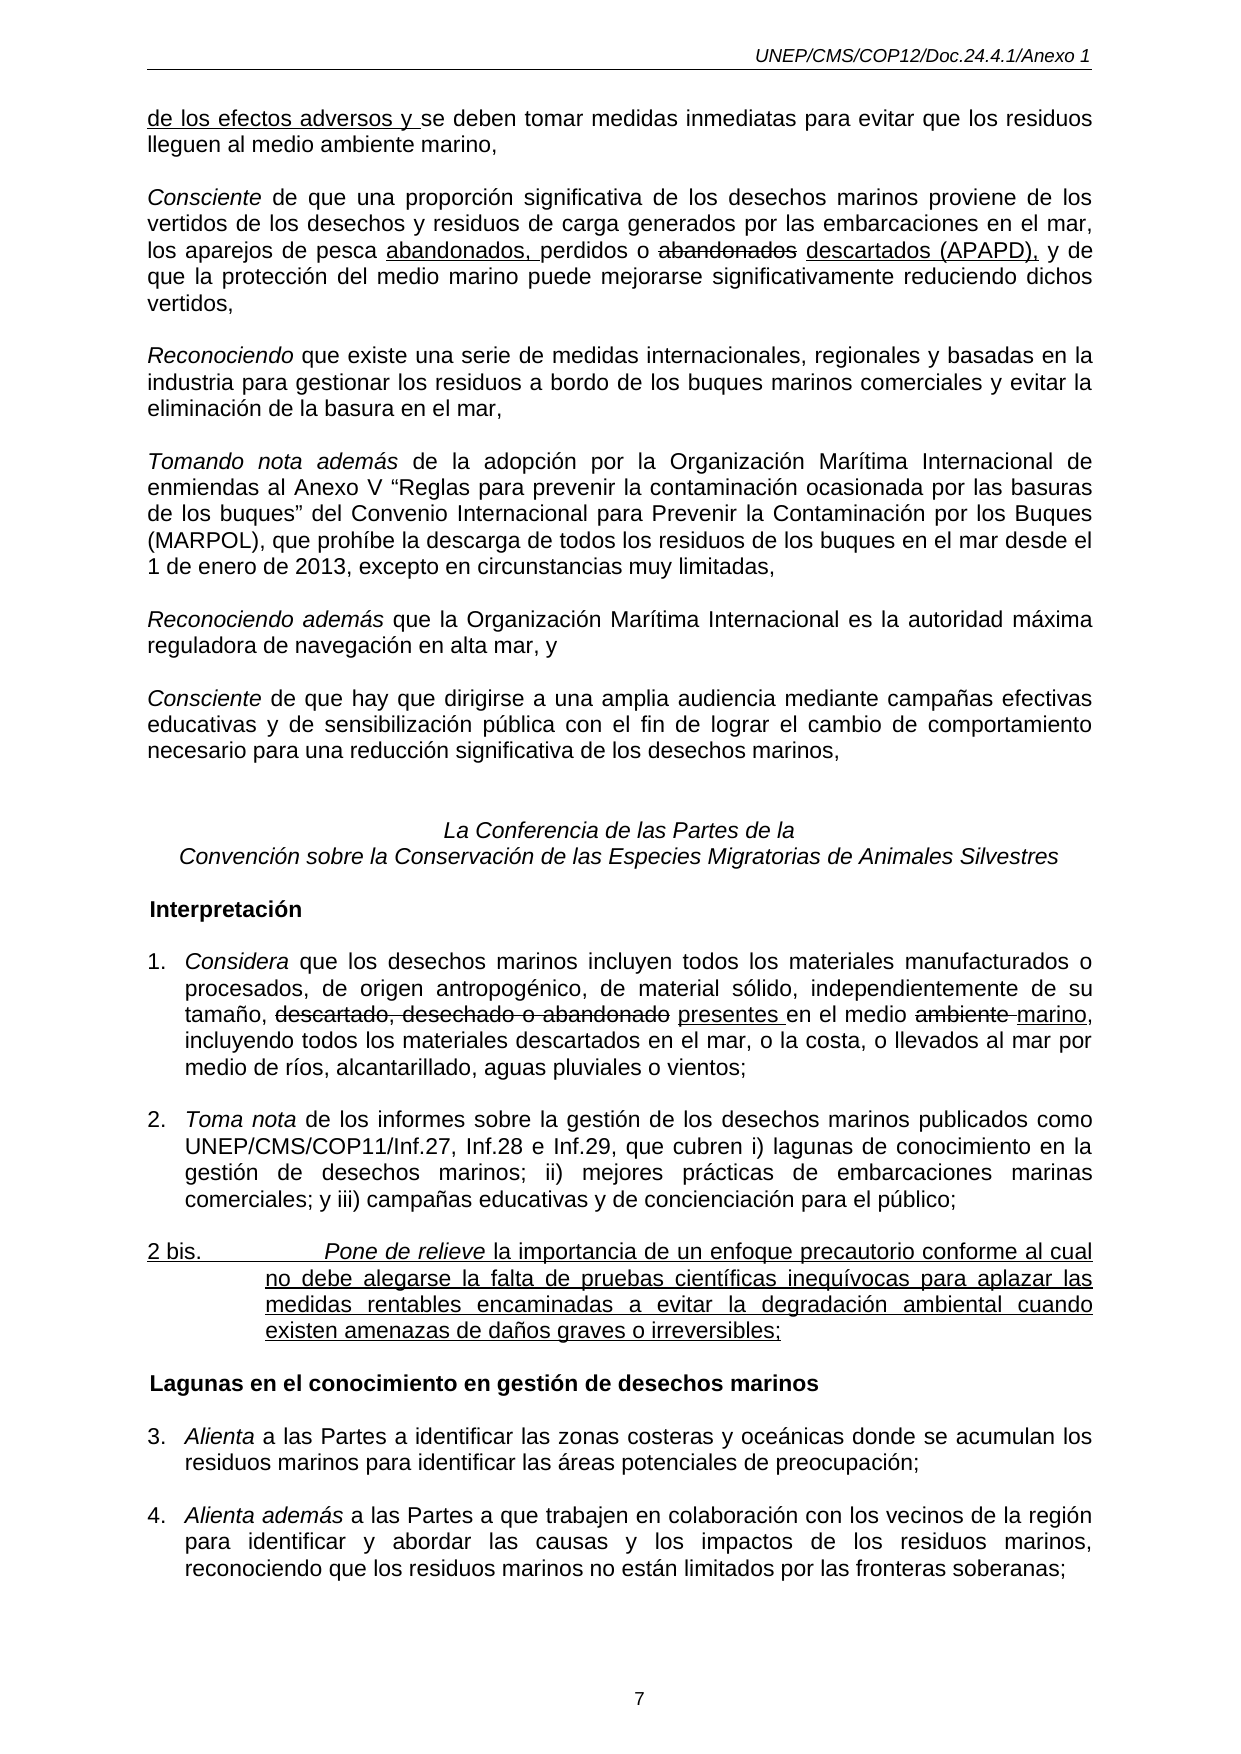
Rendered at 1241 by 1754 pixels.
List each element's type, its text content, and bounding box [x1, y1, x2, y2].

text La Conferencia de las Partes de la [147, 817, 1093, 843]
list Alienta además a las Partes a que trabajen en colaboración con los vecinos de la región para identificar y abordar las causas y los impactos de los residuos marinos, reconociendo que los residuos marinos no están limitados por las fronteras soberanas; [147, 1502, 1093, 1581]
list Toma nota de los informes sobre la gestión de los desechos marinos publicados como UNEP/CMS/COP11/Inf.27, Inf.28 e Inf.29, que cubren i) lagunas de conocimiento en la gestión de desechos marinos; ii) mejores prácticas de embarcaciones marinas comerciales; y iii) campañas educativas y de concienciación para el público; [147, 1106, 1093, 1212]
text Tomando nota además de la adopción por la Organización Marítima Internacional de enmiendas al Anexo V “Reglas para prevenir la contaminación ocasionada por las basuras de los buques” del Convenio Internacional para Prevenir la Contaminación por los Buques (MARPOL), que prohíbe la descarga de todos los residuos de los buques en el mar desde el 1 de enero de 2013, excepto en circunstancias muy limitadas, [147, 448, 1093, 579]
list Considera que los desechos marinos incluyen todos los materiales manufacturados o procesados, de origen antropogénico, de material sólido, independientemente de su tamaño, descartado, desechado o abandonado presentes en el medio ambiente marino, incluyendo todos los materiales descartados en el mar, o la costa, o llevados al mar por medio de ríos, alcantarillado, aguas pluviales o vientos; [147, 948, 1093, 1080]
text Consciente de que una proporción significativa de los desechos marinos proviene de los vertidos de los desechos y residuos de carga generados por las embarcaciones en el mar, los aparejos de pesca abandonados, perdidos o abandonados descartados (APAPD), y de que la protección del medio marino puede mejorarse significativamente reduciendo dichos vertidos, [147, 184, 1093, 316]
text 2 bis. Pone de relieve la importancia de un enfoque precautorio conforme al cual no debe alegarse la falta de pruebas científicas inequívocas para aplazar las medidas rentables encaminadas a evitar la degradación ambiental cuando existen amenazas de daños graves o irreversibles; [147, 1262, 1093, 1344]
text Reconociendo además que la Organización Marítima Internacional es la autoridad máxima reguladora de navegación en alta mar, y [147, 606, 1093, 658]
text 2 bis. Pone de relieve la importancia de un enfoque precautorio conforme al cual no debe alegarse la falta de pruebas científicas inequívocas para aplazar las medidas rentables encaminadas a evitar la degradación ambiental cuando existen amenazas de daños graves o irreversibles; [147, 1238, 1093, 1261]
text Convención sobre la Conservación de las Especies Migratorias de Animales Silvestres [147, 843, 1093, 869]
list Alienta a las Partes a identificar las zonas costeras y oceánicas donde se acumulan los residuos marinos para identificar las áreas potenciales de preocupación; [147, 1423, 1093, 1475]
text Lagunas en el conocimiento en gestión de desechos marinos [149, 1370, 1093, 1396]
text Reconociendo que existe una serie de medidas internacionales, regionales y basadas en la industria para gestionar los residuos a bordo de los buques marinos comerciales y evitar la eliminación de la basura en el mar, [147, 342, 1093, 421]
text Interpretación [149, 896, 1093, 922]
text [147, 105, 1093, 158]
text Consciente de que hay que dirigirse a una amplia audiencia mediante campañas efectivas educativas y de sensibilización pública con el fin de lograr el cambio de comportamiento necesario para una reducción significativa de los desechos marinos, [147, 685, 1093, 764]
